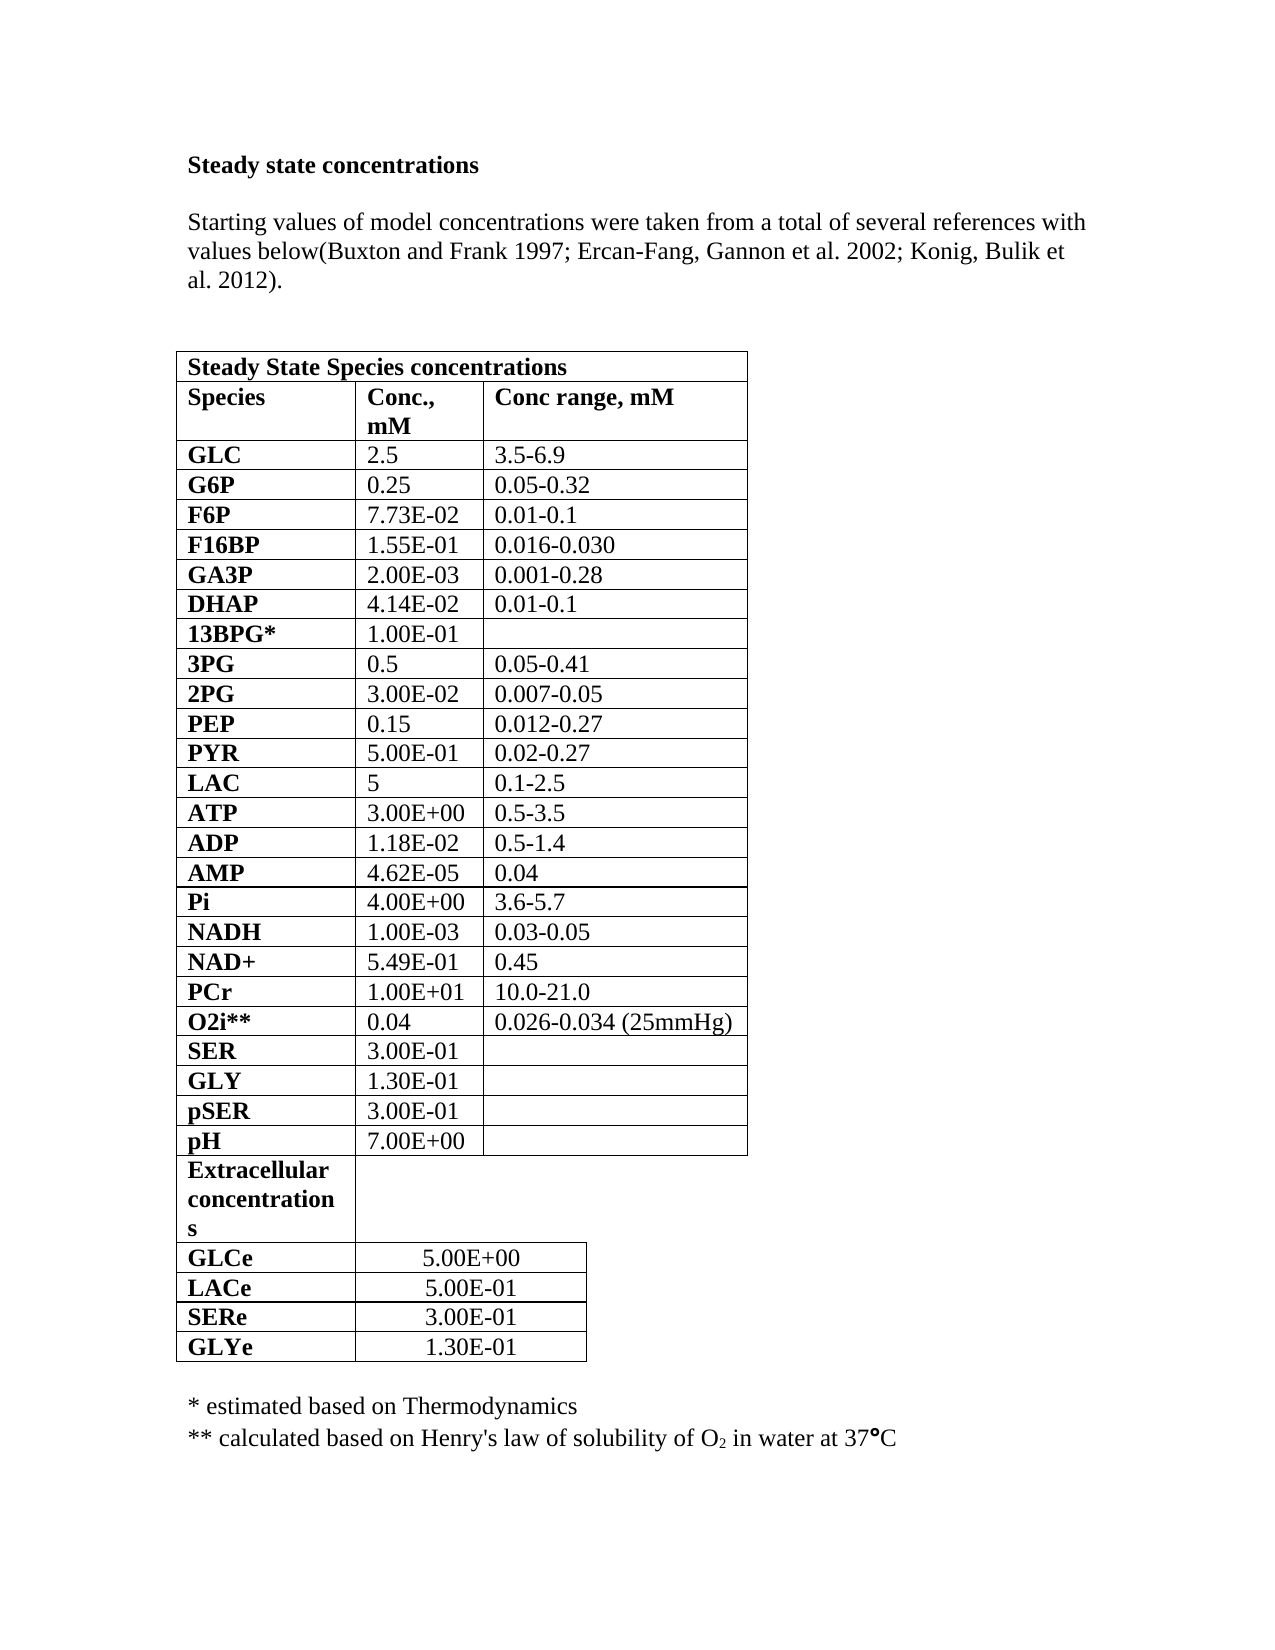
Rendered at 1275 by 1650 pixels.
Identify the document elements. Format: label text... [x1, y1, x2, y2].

table_cell 2PG [177, 679, 355, 708]
table_cell 10.0-21.0 [484, 977, 747, 1006]
table_cell 0.15 [356, 709, 483, 737]
table_cell DHAP [177, 590, 355, 618]
table_cell 0.007-0.05 [484, 679, 747, 708]
table_cell SER [177, 1036, 355, 1065]
table_cell ATP [177, 798, 355, 827]
table_cell [484, 1096, 747, 1125]
table_cell 5.00E+00 [356, 1243, 586, 1272]
table_cell pSER [177, 1096, 355, 1125]
table_cell PEP [177, 709, 355, 737]
table_cell 2.5 [356, 441, 483, 469]
table_cell 7.73E-02 [356, 500, 483, 529]
table_cell 0.012-0.27 [484, 709, 747, 737]
table_cell 5.00E-01 [356, 739, 483, 767]
table_header Steady State Species concentrations [177, 352, 747, 381]
table_cell [484, 1036, 747, 1065]
table_cell GA3P [177, 560, 355, 588]
table_cell pH [177, 1126, 355, 1154]
table_cell 0.01-0.1 [484, 500, 747, 529]
table_cell 4.14E-02 [356, 590, 483, 618]
table_cell 1.18E-02 [356, 828, 483, 857]
table_cell 0.02-0.27 [484, 739, 747, 767]
table_cell 5.49E-01 [356, 947, 483, 976]
table_cell Extracellular concentrations [177, 1156, 355, 1242]
table_cell ADP [177, 828, 355, 857]
table_cell GLY [177, 1066, 355, 1095]
table_cell 5 [356, 768, 483, 797]
table_cell 3PG [177, 649, 355, 678]
table_cell 0.25 [356, 470, 483, 499]
table_cell 13BPG* [177, 619, 355, 648]
table_cell 3.6-5.7 [484, 888, 747, 916]
table_cell PCr [177, 977, 355, 1006]
table_cell F16BP [177, 530, 355, 559]
table_cell 1.00E+01 [356, 977, 483, 1006]
table_cell SERe [177, 1303, 355, 1331]
table_cell NADH [177, 917, 355, 946]
table_cell 4.00E+00 [356, 888, 483, 916]
table_cell 1.00E-03 [356, 917, 483, 946]
table_cell 1.30E-01 [356, 1332, 586, 1361]
table_cell 0.001-0.28 [484, 560, 747, 588]
table_cell [484, 1066, 747, 1095]
table_cell GLYe [177, 1332, 355, 1361]
table_cell GLCe [177, 1243, 355, 1272]
text Starting values of model concentrations were taken from a total of several references with values below(Buxton and Frank 1997; Ercan-Fang, Gannon et al. 2002; Konig, Bulik et al. 2012). [187, 207, 1087, 294]
table_cell 0.5-1.4 [484, 828, 747, 857]
table_cell 0.1-2.5 [484, 768, 747, 797]
table_cell 0.05-0.41 [484, 649, 747, 678]
table_cell 0.05-0.32 [484, 470, 747, 499]
table_cell 3.00E-01 [356, 1036, 483, 1065]
table_cell 0.026-0.034 (25mmHg) [484, 1007, 747, 1035]
table_cell 3.5-6.9 [484, 441, 747, 469]
table_cell 3.00E+00 [356, 798, 483, 827]
table_cell [484, 619, 747, 648]
table_cell 0.03-0.05 [484, 917, 747, 946]
table_cell 0.01-0.1 [484, 590, 747, 618]
table_cell PYR [177, 739, 355, 767]
table_cell GLC [177, 441, 355, 469]
table_cell 1.30E-01 [356, 1066, 483, 1095]
table_cell F6P [177, 500, 355, 529]
table_cell Conc range, mM [484, 382, 747, 439]
text ** calculated based on Henry's law of solubility of O2 in water at 37°C [187, 1419, 1087, 1454]
table_cell 4.62E-05 [356, 858, 483, 886]
table_cell LACe [177, 1273, 355, 1301]
table_cell 1.55E-01 [356, 530, 483, 559]
table_cell 0.04 [484, 858, 747, 886]
table_cell AMP [177, 858, 355, 886]
table_cell 0.04 [356, 1007, 483, 1035]
table_cell 3.00E-01 [356, 1096, 483, 1125]
table_cell 2.00E-03 [356, 560, 483, 588]
table_cell [484, 1126, 747, 1154]
table_cell Pi [177, 888, 355, 916]
table_cell 0.5-3.5 [484, 798, 747, 827]
table_cell 0.5 [356, 649, 483, 678]
table_cell NAD+ [177, 947, 355, 976]
table_cell Conc., mM [356, 382, 483, 439]
table_cell LAC [177, 768, 355, 797]
table_cell 3.00E-01 [356, 1303, 586, 1331]
table_cell 3.00E-02 [356, 679, 483, 708]
table_cell 0.45 [484, 947, 747, 976]
table_cell 1.00E-01 [356, 619, 483, 648]
table_cell 7.00E+00 [356, 1126, 483, 1154]
text * estimated based on Thermodynamics [187, 1391, 1087, 1419]
table_cell 5.00E-01 [356, 1273, 586, 1301]
table_cell 0.016-0.030 [484, 530, 747, 559]
table_cell Species [177, 382, 355, 439]
text Steady state concentrations [187, 150, 1087, 179]
table_cell O2i** [177, 1007, 355, 1035]
table_cell G6P [177, 470, 355, 499]
